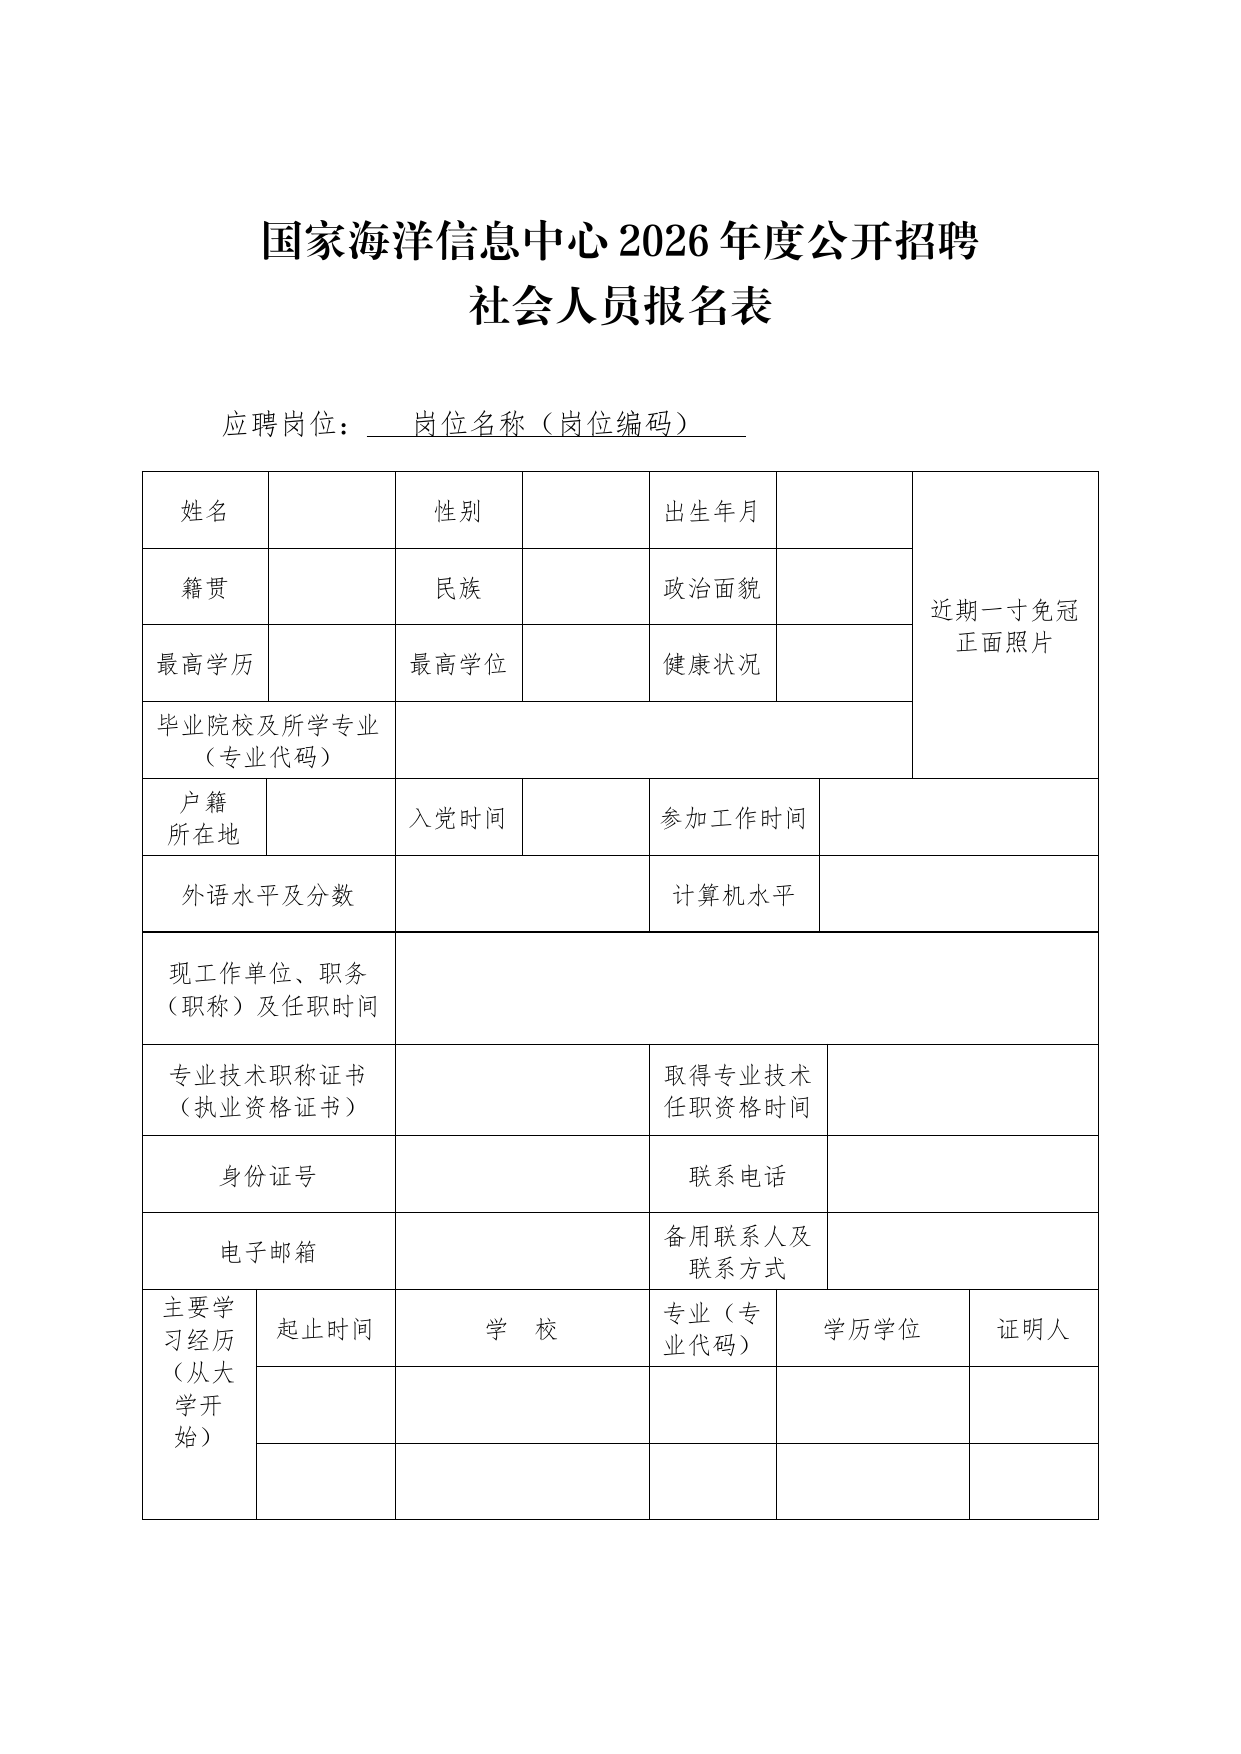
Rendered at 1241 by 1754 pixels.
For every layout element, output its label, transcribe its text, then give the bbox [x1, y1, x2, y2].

table_cell [828, 1213, 1098, 1289]
text 国家海洋信息中心2026年度公开招聘 [187, 211, 1053, 276]
table_header [269, 472, 395, 547]
table_cell 现工作单位、职务（职称）及任职时间 [143, 933, 395, 1043]
table_cell [267, 779, 395, 854]
table_cell [970, 1367, 1098, 1442]
table_header [523, 472, 649, 547]
table_cell 民族 [396, 549, 522, 624]
table_cell [970, 1444, 1098, 1519]
table_cell [396, 933, 1098, 1043]
table_cell 电子邮箱 [143, 1213, 395, 1289]
table_cell 起止时间 [257, 1290, 395, 1366]
table_cell [650, 1367, 776, 1442]
table_cell [820, 856, 1098, 931]
table_header 性别 [396, 472, 522, 547]
table_cell [777, 549, 912, 624]
table_cell [777, 1367, 969, 1442]
table_header 近期一寸免冠正面照片 [913, 472, 1098, 778]
table_cell 参加工作时间 [650, 779, 819, 854]
table_cell 专业（专业代码） [650, 1290, 776, 1366]
table_cell 主要学习经历 （从大学开始） [143, 1290, 256, 1519]
table_cell 备用联系人及联系方式 [650, 1213, 827, 1289]
table_cell 户籍 所在地 [143, 779, 266, 854]
table_cell [257, 1367, 395, 1442]
table_cell 学 校 [396, 1290, 649, 1366]
table_cell [396, 1045, 649, 1135]
table_cell [396, 856, 649, 931]
table_cell 最高学位 [396, 625, 522, 701]
table_cell 取得专业技术任职资格时间 [650, 1045, 827, 1135]
table_cell [396, 1367, 649, 1442]
table_cell 身份证号 [143, 1136, 395, 1212]
table_cell 学历学位 [777, 1290, 969, 1366]
table_cell 计算机水平 [650, 856, 819, 931]
table_cell [777, 625, 912, 701]
table_cell [396, 1136, 649, 1212]
table_cell [396, 1213, 649, 1289]
table_cell 入党时间 [396, 779, 522, 854]
table_cell [650, 1444, 776, 1519]
table_cell 外语水平及分数 [143, 856, 395, 931]
table_cell 联系电话 [650, 1136, 827, 1212]
table_cell 毕业院校及所学专业（专业代码） [143, 702, 395, 778]
table_cell [820, 779, 1098, 854]
table_cell 专业技术职称证书（执业资格证书） [143, 1045, 395, 1135]
table_cell [828, 1136, 1098, 1212]
table_cell [523, 625, 649, 701]
table_cell 籍贯 [143, 549, 268, 624]
table_cell [777, 1444, 969, 1519]
table_header 姓名 [143, 472, 268, 547]
table_header [777, 472, 912, 547]
table_header 出生年月 [650, 472, 776, 547]
table_cell [523, 549, 649, 624]
table_cell 健康状况 [650, 625, 776, 701]
table_cell 最高学历 [143, 625, 268, 701]
text 社会人员报名表 [187, 276, 1053, 341]
table_cell [523, 779, 649, 854]
table_cell [269, 549, 395, 624]
text 应聘岗位： 岗位名称（岗位编码） [187, 389, 1053, 454]
table_cell [396, 702, 912, 778]
table_cell [828, 1045, 1098, 1135]
table_cell 政治面貌 [650, 549, 776, 624]
table_cell 证明人 [970, 1290, 1098, 1366]
table_cell [396, 1444, 649, 1519]
table_cell [257, 1444, 395, 1519]
table_cell [269, 625, 395, 701]
